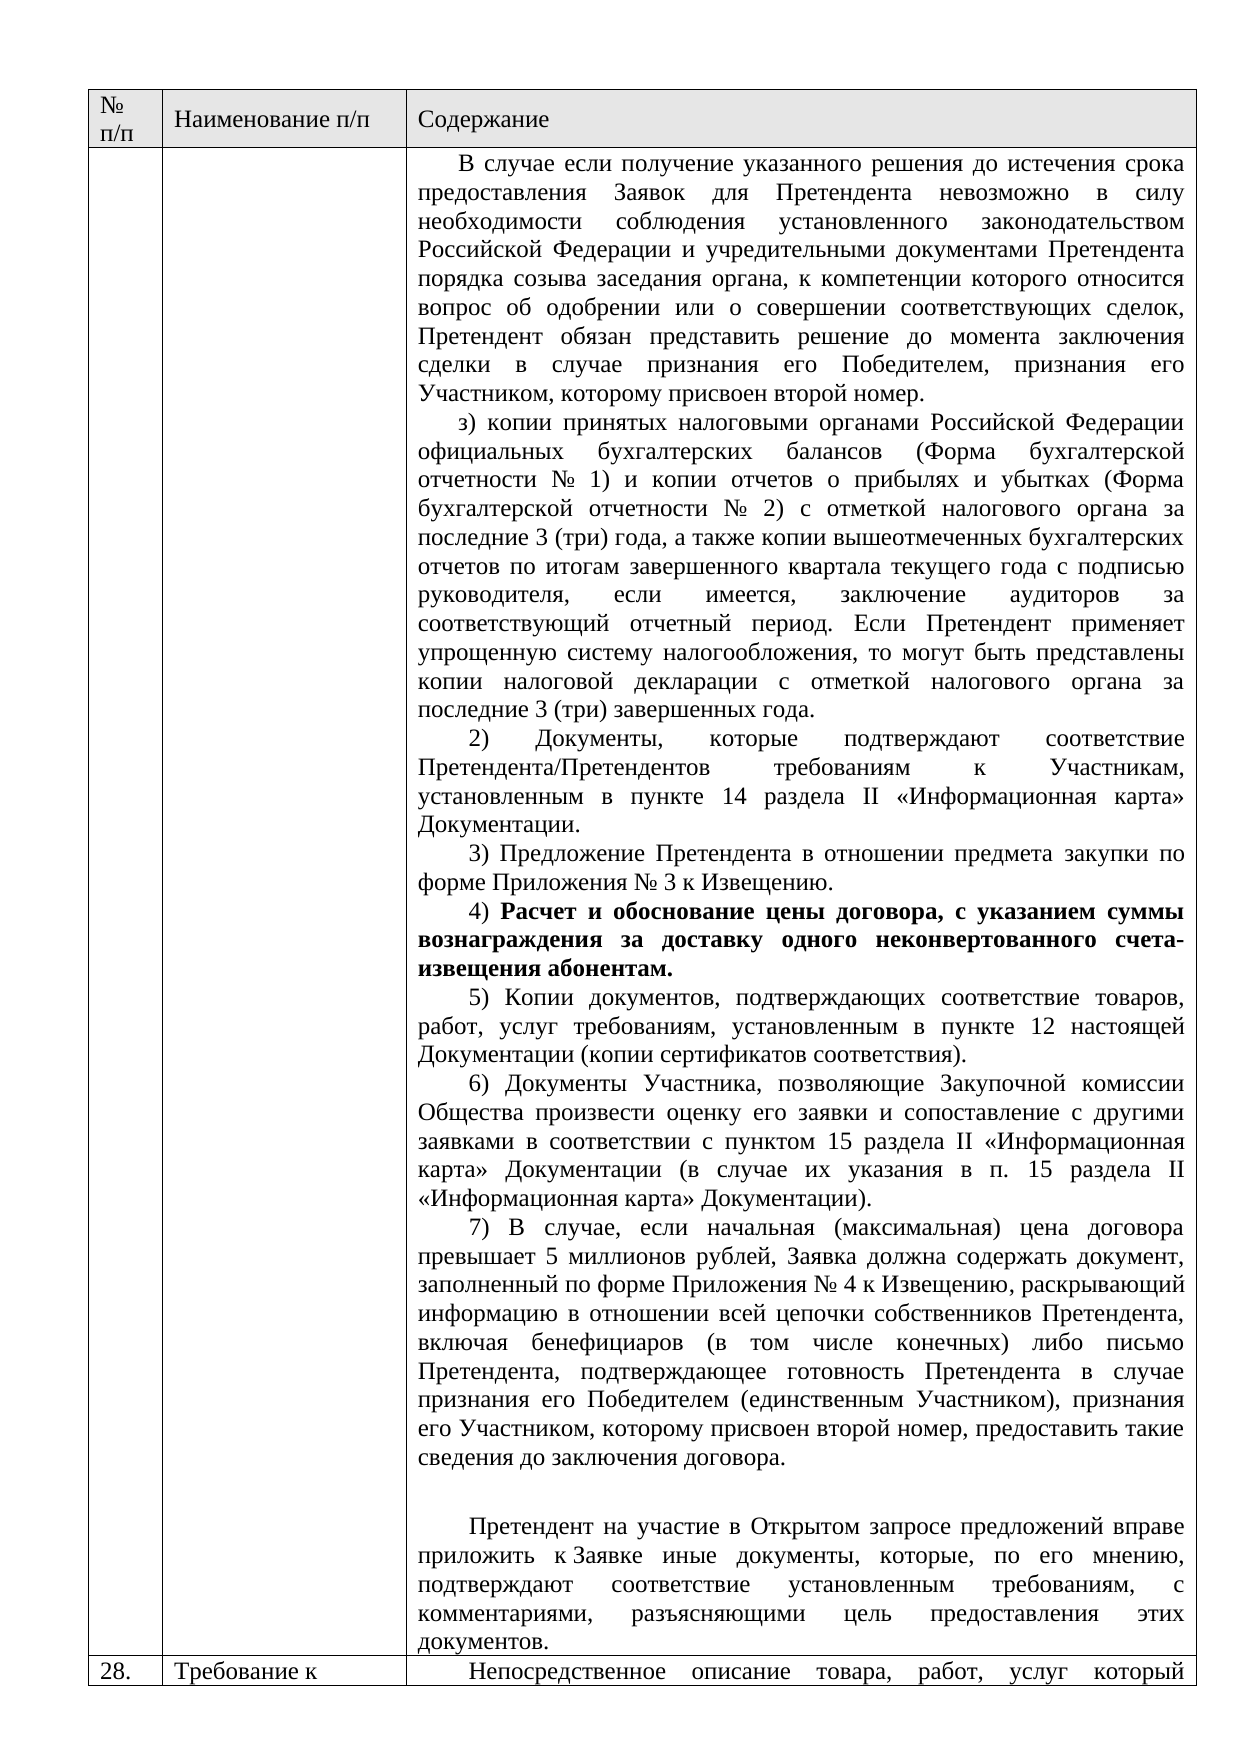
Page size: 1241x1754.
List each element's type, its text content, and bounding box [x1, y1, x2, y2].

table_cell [407, 148, 1196, 1655]
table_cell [407, 1656, 1196, 1685]
table_cell [89, 148, 162, 1655]
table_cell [163, 148, 406, 1655]
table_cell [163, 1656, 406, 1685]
table_header Наименование п/п [163, 90, 406, 147]
table_header № п/п [89, 90, 162, 147]
table_cell [89, 1656, 162, 1685]
table_header Содержание [407, 90, 1196, 147]
